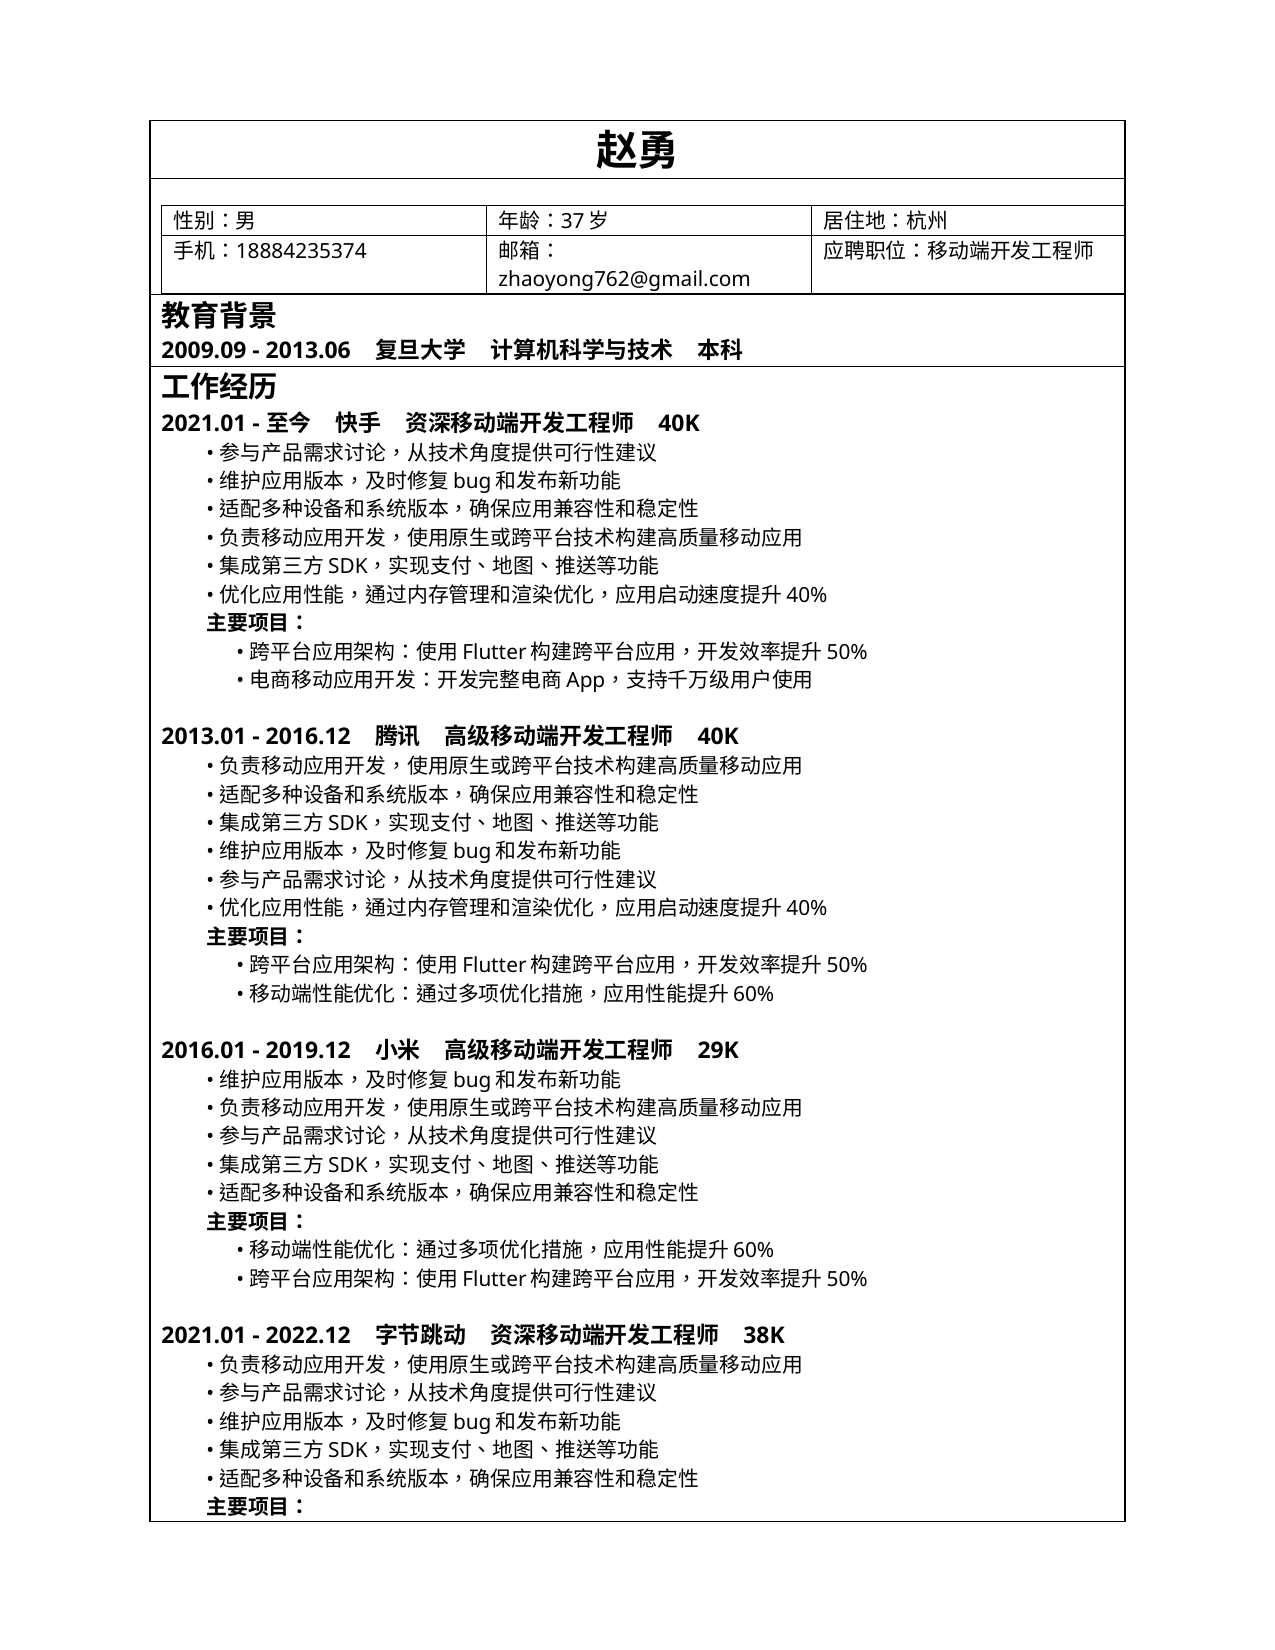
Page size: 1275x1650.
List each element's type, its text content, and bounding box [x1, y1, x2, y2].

table_header 赵勇 [151, 121, 1124, 178]
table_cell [151, 367, 1124, 1521]
table_cell 教育背景 2009.09 - 2013.06 复旦大学 计算机科学与技术 本科 [151, 295, 1124, 366]
table_cell [151, 179, 1124, 294]
